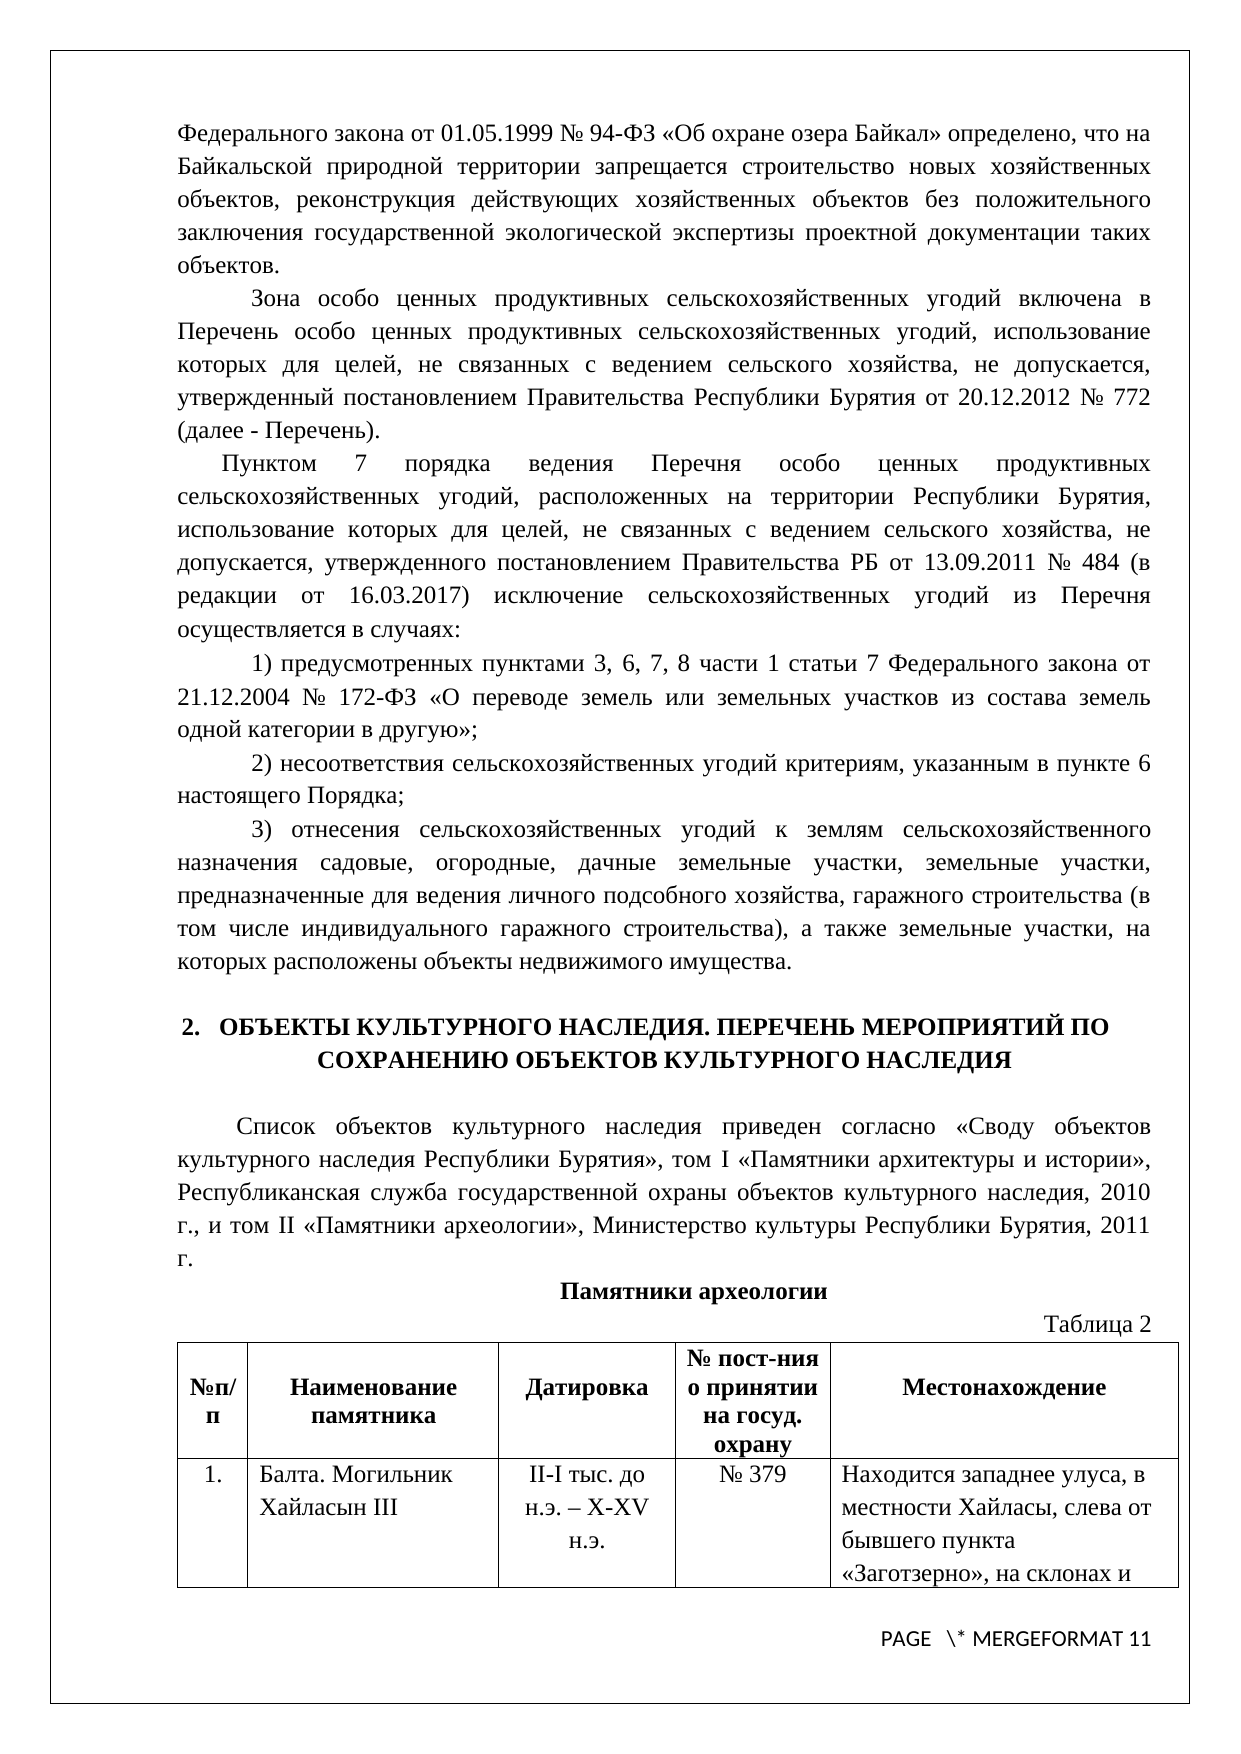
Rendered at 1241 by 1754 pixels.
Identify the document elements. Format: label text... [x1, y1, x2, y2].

table_header №п/п [178, 1343, 247, 1458]
text Список объектов культурного наследия приведен согласно «Своду объектов культурного наследия Республики Бурятия», том I «Памятники архитектуры и истории», Республиканская служба государственной охраны объектов культурного наследия, 2010 г., и том II «Памятники археологии», Министерство культуры Республики Бурятия, 2011 г. [177, 1111, 1152, 1272]
text Зона особо ценных продуктивных сельскохозяйственных угодий включена в Перечень особо ценных продуктивных сельскохозяйственных угодий, использование которых для целей, не связанных с ведением сельского хозяйства, не допускается, утвержденный постановлением Правительства Республики Бурятия от 20.12.2012 № 772 (далее - Перечень). [177, 283, 1152, 444]
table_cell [499, 1459, 675, 1587]
table_cell № 379 [676, 1459, 830, 1587]
table_header № пост-ния о принятии на госуд. охрану [676, 1343, 830, 1458]
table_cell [831, 1459, 1178, 1587]
table_header Наименование памятника [248, 1343, 498, 1458]
table_header Местонахождение [831, 1343, 1178, 1458]
table_header Датировка [499, 1343, 675, 1458]
text 2) несоответствия сельскохозяйственных угодий критериям, указанным в пункте 6 настоящего Порядка; [177, 748, 1152, 809]
table_cell 1. [178, 1459, 247, 1587]
text 3) отнесения сельскохозяйственных угодий к землям сельскохозяйственного назначения садовые, огородные, дачные земельные участки, земельные участки, предназначенные для ведения личного подсобного хозяйства, гаражного строительства (в том числе индивидуального гаражного строительства), а также земельные участки, на которых расположены объекты недвижимого имущества. [177, 814, 1152, 974]
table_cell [248, 1459, 498, 1587]
text Таблица 2 [236, 1309, 1152, 1338]
text 1) предусмотренных пунктами 3, 6, 7, 8 части 1 статьи 7 Федерального закона от 21.12.2004 № 172-ФЗ «О переводе земель или земельных участков из состава земель одной категории в другую»; [177, 648, 1152, 743]
text Памятники археологии [236, 1276, 1152, 1305]
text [177, 118, 1152, 279]
list ОБЪЕКТЫ КУЛЬТУРНОГО НАСЛЕДИЯ. ПЕРЕЧЕНЬ МЕРОПРИЯТИЙ ПО СОХРАНЕНИЮ ОБЪЕКТОВ КУЛЬТУРНОГО НАСЛЕДИЯ [139, 1012, 1152, 1073]
text Пунктом 7 порядка ведения Перечня особо ценных продуктивных сельскохозяйственных угодий, расположенных на территории Республики Бурятия, использование которых для целей, не связанных с ведением сельского хозяйства, не допускается, утвержденного постановлением Правительства РБ от 13.09.2011 № 484 (в редакции от 16.03.2017) исключение сельскохозяйственных угодий из Перечня осуществляется в случаях: [177, 448, 1152, 644]
